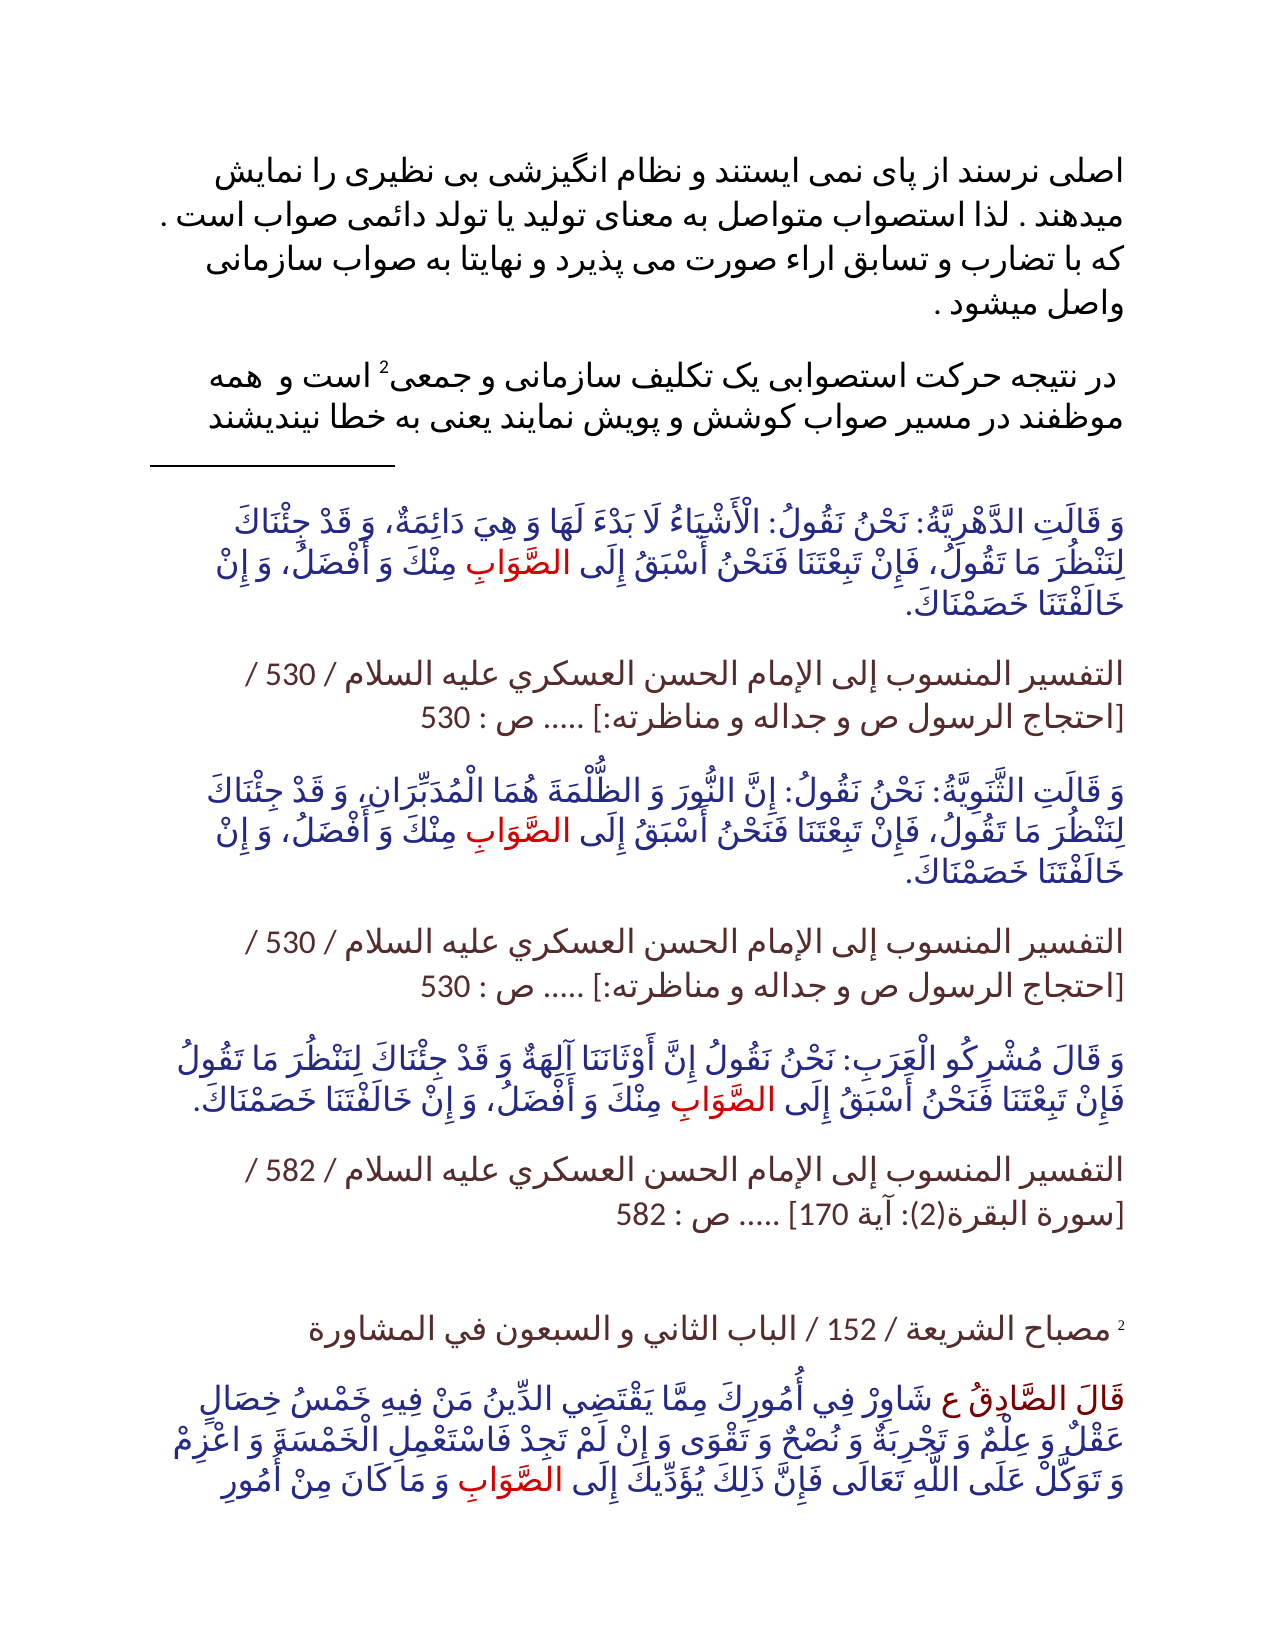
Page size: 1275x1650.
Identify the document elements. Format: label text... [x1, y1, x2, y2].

text بیان مساله : "صواب" مفردی است بدون جمع یعنی وحدتی است متکثر و واحدی است دارای افراد یعنی سازمان به عنوان یک واحد اعتباری و اجتماعی یک هدف دارد که همان صواب سازمانی است واصل استصواب سازمانی میگوید که همه اعضاء و گروههای سازمانی در حرکتی صواب اندیش به سمت یک صواب حرکت میکنند تا سازمان به آن صواب اصابه نماید و به هدف خود برسد و وصول به صواب سازمانی کاشف از حرکت استصوابی تمامی بخشهای سازمان است . نام این فرآیند را اصل استصواب سازمانی میگذاریم یعنی همه در یک مسابقه خیرات و صواب هستند تا به صواب سازمانی نائل شوند و هرگز به تخطئه یکدیگر حکم نمیکنند و رای نمیدهند بلکه برای نیل به صواب هدف از دیگری جلو می زنند و همه هم در صوابند چون نیت صواب دارند ولی پویایند و تا به صواب اصلی نرسند از پای نمی ایستند و نظام انگیزشی بی نظیری را نمایش میدهند . لذا استصواب متواصل به معنای تولید یا تولد دائمی صواب است . که با تضارب و تسابق اراء صورت می پذیرد و نهایتا به صواب سازمانی واصل میشود . [150, 150, 1125, 323]
text در نتیجه حرکت استصوابی یک تکلیف سازمانی و جمعی است و همه موظفند در مسیر صواب کوشش و پویش نمایند یعنی به خطا نیندیشند و خطا نکنند ضریب خطا را پایین بیاورند گویا اصل استصواب همان مضمونی را دارد که اصل راهبردی " بهبود مستمر" در سازمان دارد یعنی "صواب مستمر" وصواب هم یعنی راست و درست و سزاواریعنی سازمان را دائما در مسر راست و درست حرکت دادن و از خطا بدور داشتن . و این استصواب واجب است چگونه میتوان تصور کرد که یک بخش تعمدا در خطا باشد این جز خیانت نیست فرمایش زیر از امام صادق ع نیز به نوعی دلالت دارد که با اهمال در تدبیر نمیتوان به صواب بود و رسید : [150, 355, 1125, 436]
